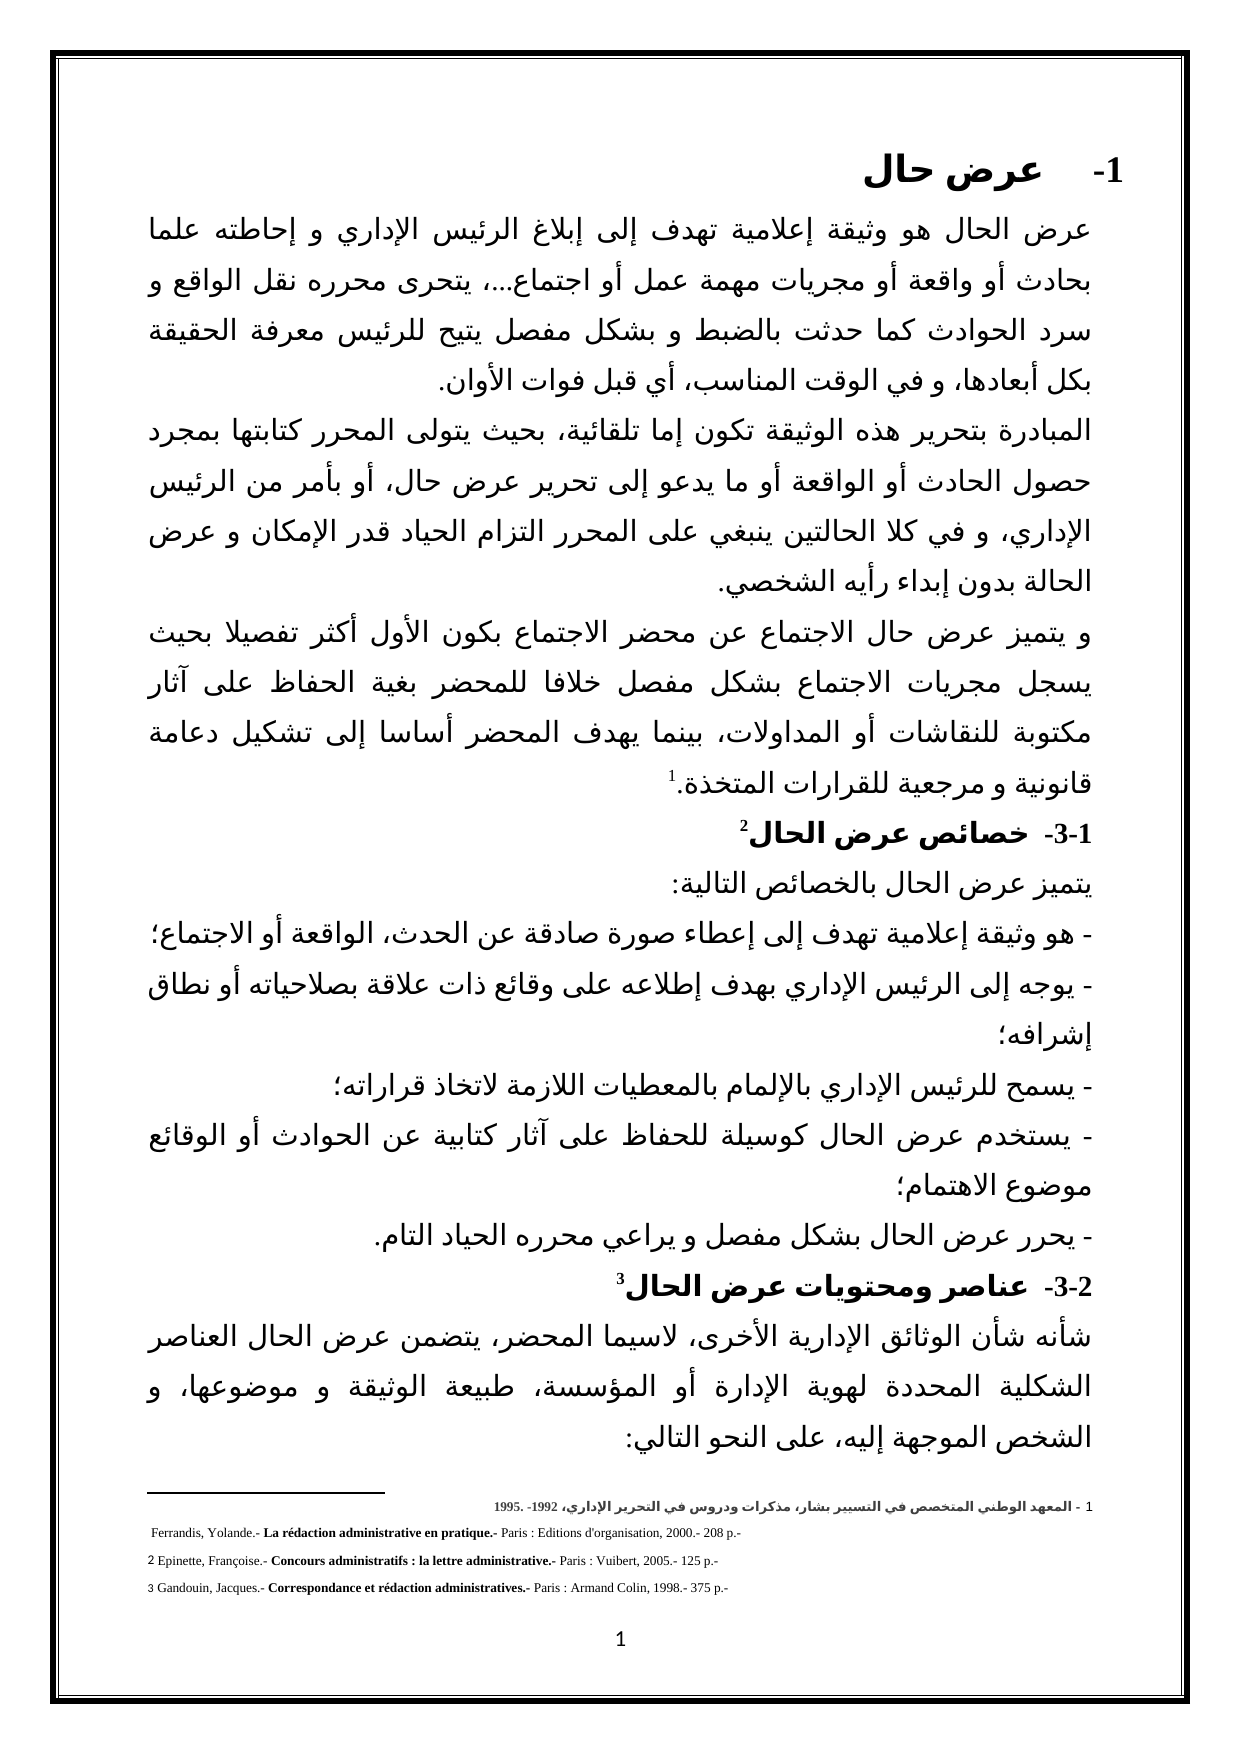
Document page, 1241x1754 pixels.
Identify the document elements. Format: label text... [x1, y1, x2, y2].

text 3-1- خصائص عرض الحال [147, 816, 1093, 849]
text شأنه شأن الوثائق الإدارية الأخرى، لاسيما المحضر، يتضمن عرض الحال العناصر الشكلية المحددة لهوية الإدارة أو المؤسسة، طبيعة الوثيقة و موضوعها، و الشخص الموجهة إليه، على النحو التالي: [147, 1319, 1093, 1453]
text المبادرة بتحرير هذه الوثيقة تكون إما تلقائية، بحيث يتولى المحرر كتابتها بمجرد حصول الحادث أو الواقعة أو ما يدعو إلى تحرير عرض حال، أو بأمر من الرئيس الإداري، و في كلا الحالتين ينبغي على المحرر التزام الحياد قدر الإمكان و عرض الحالة بدون إبداء رأيه الشخصي. [147, 413, 1093, 598]
text - هو وثيقة إعلامية تهدف إلى إعطاء صورة صادقة عن الحدث، الواقعة أو الاجتماع؛ [147, 917, 1093, 950]
text عرض الحال هو وثيقة إعلامية تهدف إلى إبلاغ الرئيس الإداري و إحاطته علما بحادث أو واقعة أو مجريات مهمة عمل أو اجتماع...، يتحرى محرره نقل الواقع و سرد الحوادث كما حدثت بالضبط و بشكل مفصل يتيح للرئيس معرفة الحقيقة بكل أبعادها، و في الوقت المناسب، أي قبل فوات الأوان. [147, 212, 1093, 397]
text - يوجه إلى الرئيس الإداري بهدف إطلاعه على وقائع ذات علاقة بصلاحياته أو نطاق إشرافه؛ [147, 967, 1093, 1051]
text - يستخدم عرض الحال كوسيلة للحفاظ على آثار كتابية عن الحوادث أو الوقائع موضوع الاهتمام؛ [147, 1118, 1093, 1202]
text 3-2- عناصر ومحتويات عرض الحال [147, 1269, 1093, 1302]
list عرض حال [147, 148, 1093, 191]
text و يتميز عرض حال الاجتماع عن محضر الاجتماع بكون الأول أكثر تفصيلا بحيث يسجل مجريات الاجتماع بشكل مفصل خلافا للمحضر بغية الحفاظ على آثار مكتوبة للنقاشات أو المداولات، بينما يهدف المحضر أساسا إلى تشكيل دعامة قانونية و مرجعية للقرارات المتخذة. [147, 615, 1093, 799]
text - يسمح للرئيس الإداري بالإلمام بالمعطيات اللازمة لاتخاذ قراراته؛ [147, 1068, 1093, 1101]
text يتميز عرض الحال بالخصائص التالية: [147, 866, 1093, 900]
text - يحرر عرض الحال بشكل مفصل و يراعي محرره الحياد التام. [147, 1218, 1093, 1252]
